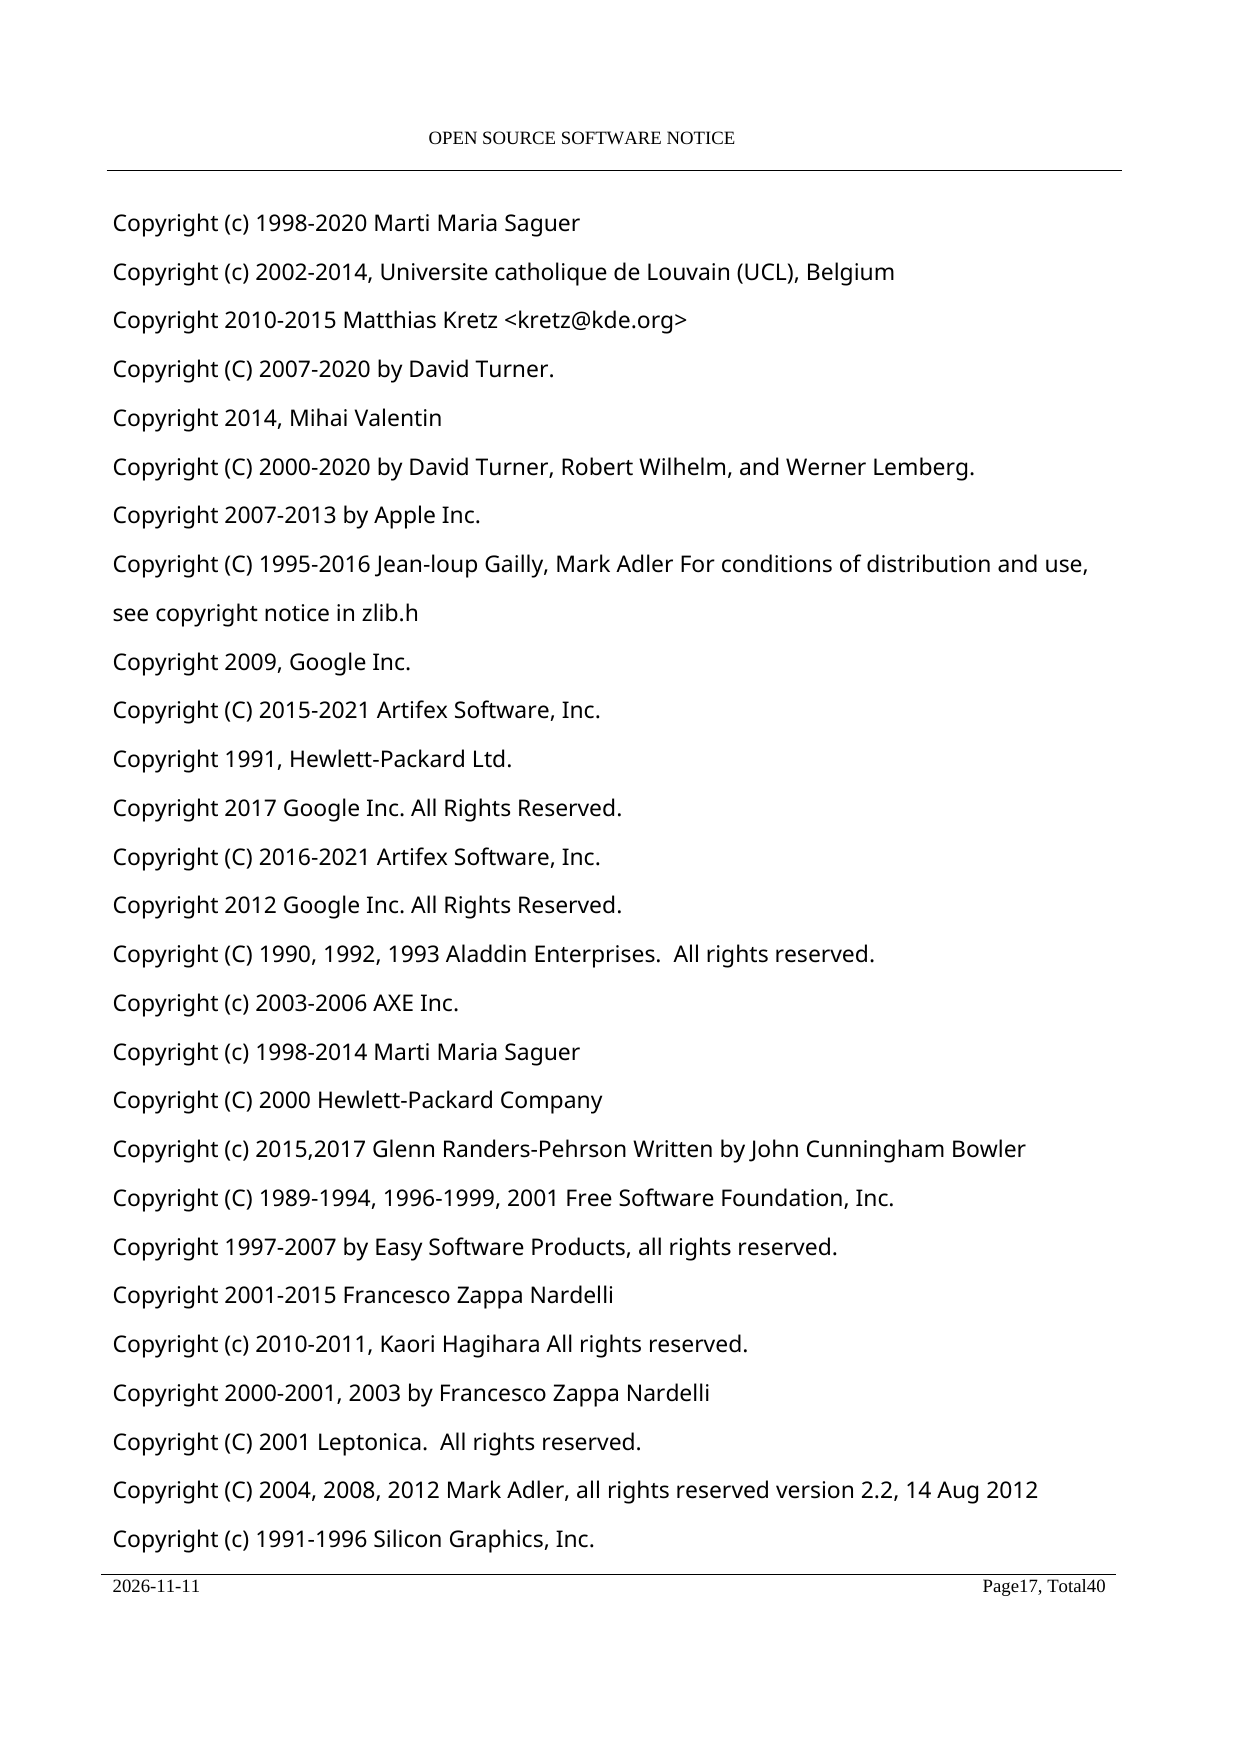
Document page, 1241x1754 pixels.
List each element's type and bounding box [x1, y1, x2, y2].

text [112, 206, 1128, 1555]
